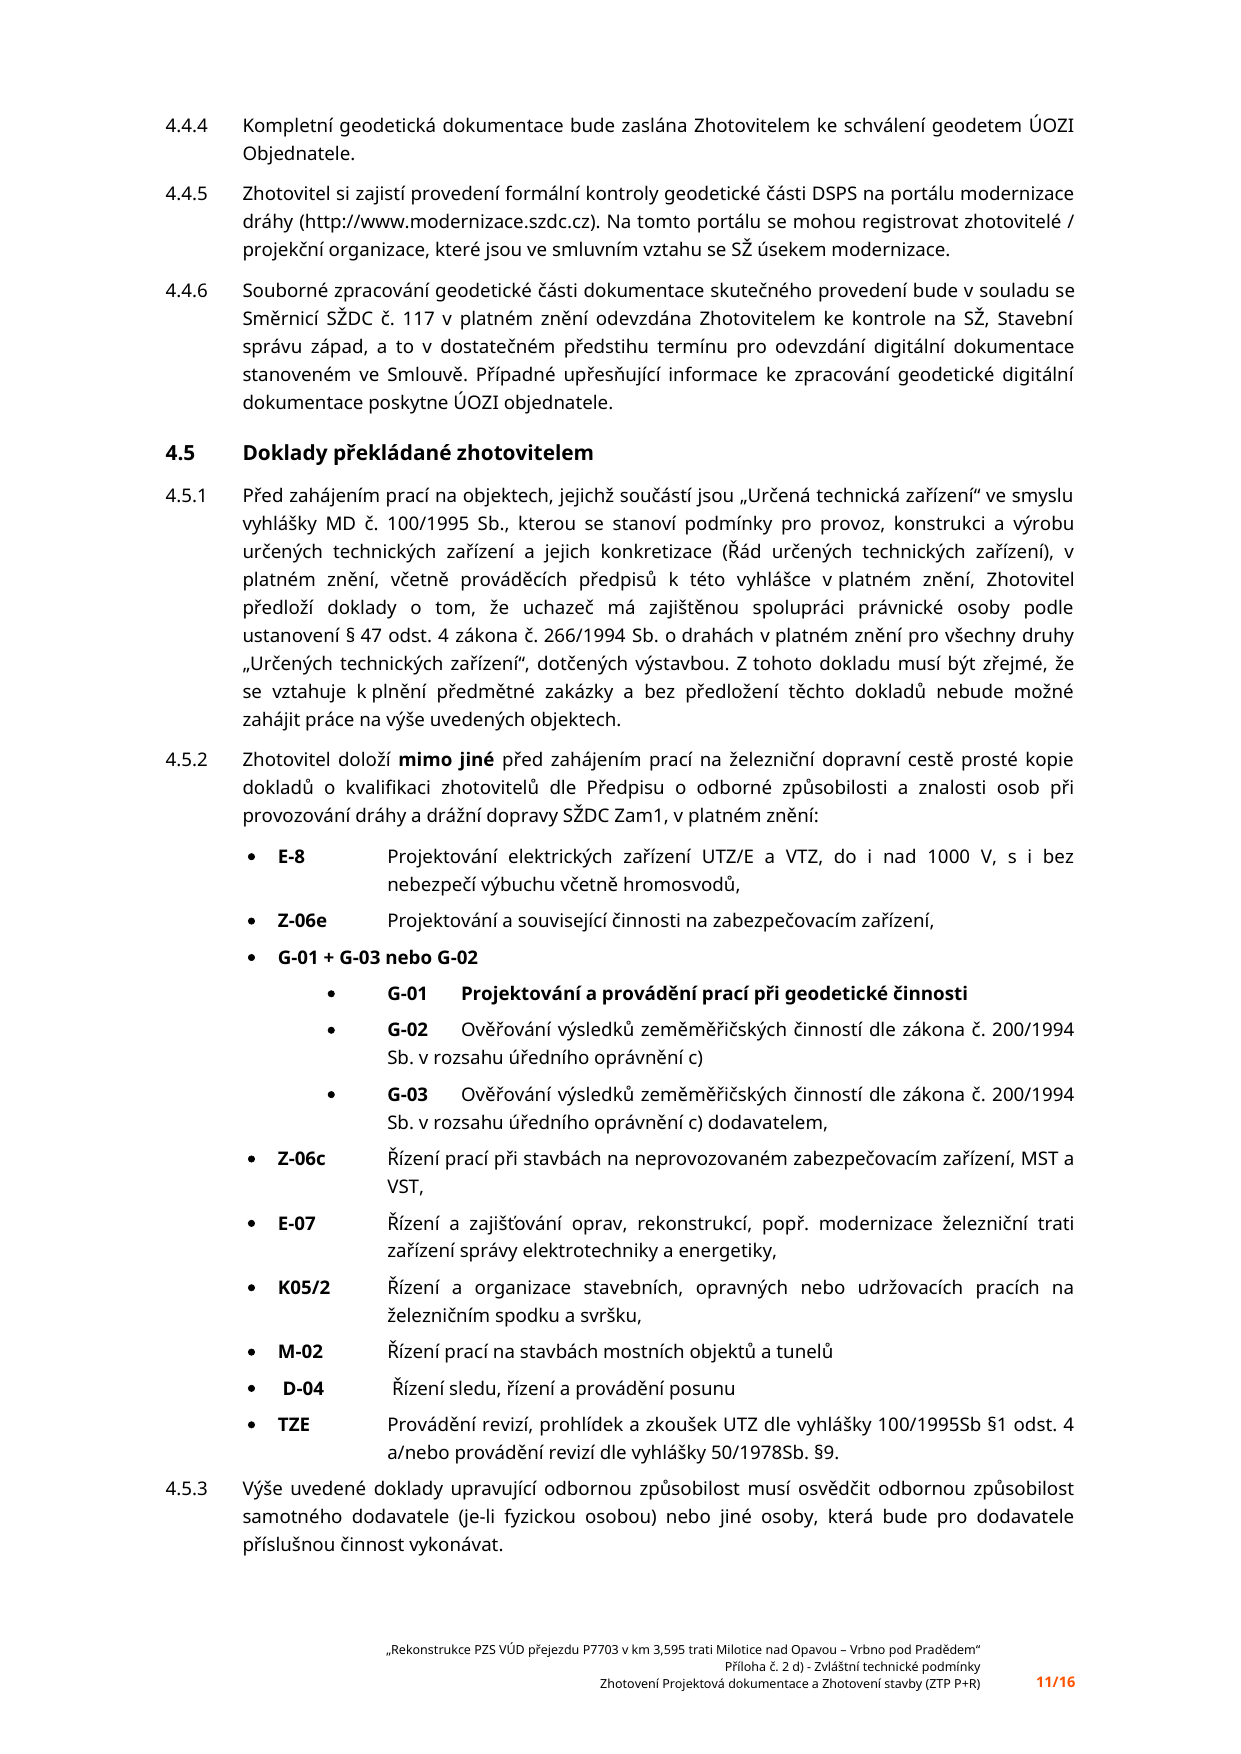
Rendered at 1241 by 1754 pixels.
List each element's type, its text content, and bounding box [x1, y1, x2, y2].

list Z-06e Projektování a související činnosti na zabezpečovacím zařízení, [248, 908, 1075, 933]
list G-01 + G-03 nebo G-02 [248, 944, 1075, 969]
text Kompletní geodetická dokumentace bude zaslána Zhotovitelem ke schválení geodetem ÚOZI Objednatele. [165, 112, 1075, 166]
text G-03 Ověřování výsledků zeměměřičských činností dle zákona č. 200/1994 Sb. v rozsahu úředního oprávnění c) dodavatelem, [328, 1081, 1075, 1134]
list D-04 Řízení sledu, řízení a provádění posunu [248, 1375, 1075, 1400]
text G-02 Ověřování výsledků zeměměřičských činností dle zákona č. 200/1994 Sb. v rozsahu úředního oprávnění c) [328, 1017, 1075, 1070]
text Souborné zpracování geodetické části dokumentace skutečného provedení bude v souladu se Směrnicí SŽDC č. 117 v platném znění odevzdána Zhotovitelem ke kontrole na SŽ, Stavební správu západ, a to v dostatečném předstihu termínu pro odevzdání digitální dokumentace stanoveném ve Smlouvě. Případné upřesňující informace ke zpracování geodetické digitální dokumentace poskytne ÚOZI objednatele. [165, 277, 1075, 415]
list Z-06c Řízení prací při stavbách na neprovozovaném zabezpečovacím zařízení, MST a VST, [248, 1145, 1075, 1199]
list M-02 Řízení prací na stavbách mostních objektů a tunelů [248, 1338, 1075, 1364]
text Před zahájením prací na objektech, jejichž součástí jsou „Určená technická zařízení“ ve smyslu vyhlášky MD č. 100/1995 Sb., kterou se stanoví podmínky pro provoz, konstrukci a výrobu určených technických zařízení a jejich konkretizace (Řád určených technických zařízení), v platném znění, včetně prováděcích předpisů k této vyhlášce v platném znění, Zhotovitel předloží doklady o tom, že uchazeč má zajištěnou spolupráci právnické osoby podle ustanovení § 47 odst. 4 zákona č. 266/1994 Sb. o drahách v platném znění pro všechny druhy „Určených technických zařízení“, dotčených výstavbou. Z tohoto dokladu musí být zřejmé, že se vztahuje k plnění předmětné zakázky a bez předložení těchto dokladů nebude možné zahájit práce na výše uvedených objektech. [165, 482, 1075, 732]
list E-8 Projektování elektrických zařízení UTZ/E a VTZ, do i nad 1000 V, s i bez nebezpečí výbuchu včetně hromosvodů, [248, 843, 1075, 897]
list E-07 Řízení a zajišťování oprav, rekonstrukcí, popř. modernizace železniční trati zařízení správy elektrotechniky a energetiky, [248, 1210, 1075, 1263]
text Zhotovitel doloží mimo jiné před zahájením prací na železniční dopravní cestě prosté kopie dokladů o kvalifikaci zhotovitelů dle Předpisu o odborné způsobilosti a znalosti osob při provozování dráhy a drážní dopravy SŽDC Zam1, v platném znění: [165, 747, 1075, 828]
text Výše uvedené doklady upravující odbornou způsobilost musí osvědčit odbornou způsobilost samotného dodavatele (je-li fyzickou osobou) nebo jiné osoby, která bude pro dodavatele příslušnou činnost vykonávat. [165, 1476, 1075, 1557]
list K05/2 Řízení a organizace stavebních, opravných nebo udržovacích pracích na železničním spodku a svršku, [248, 1274, 1075, 1328]
text G-01 Projektování a provádění prací při geodetické činnosti [328, 980, 1075, 1006]
list TZE Provádění revizí, prohlídek a zkoušek UTZ dle vyhlášky 100/1995Sb §1 odst. 4 a/nebo provádění revizí dle vyhlášky 50/1978Sb. §9. [248, 1411, 1075, 1465]
text Zhotovitel si zajistí provedení formální kontroly geodetické části DSPS na portálu modernizace dráhy (http://www.modernizace.szdc.cz). Na tomto portálu se mohou registrovat zhotovitelé / projekční organizace, které jsou ve smluvním vztahu se SŽ úsekem modernizace. [165, 181, 1075, 262]
text Doklady překládané zhotovitelem [165, 438, 1075, 467]
